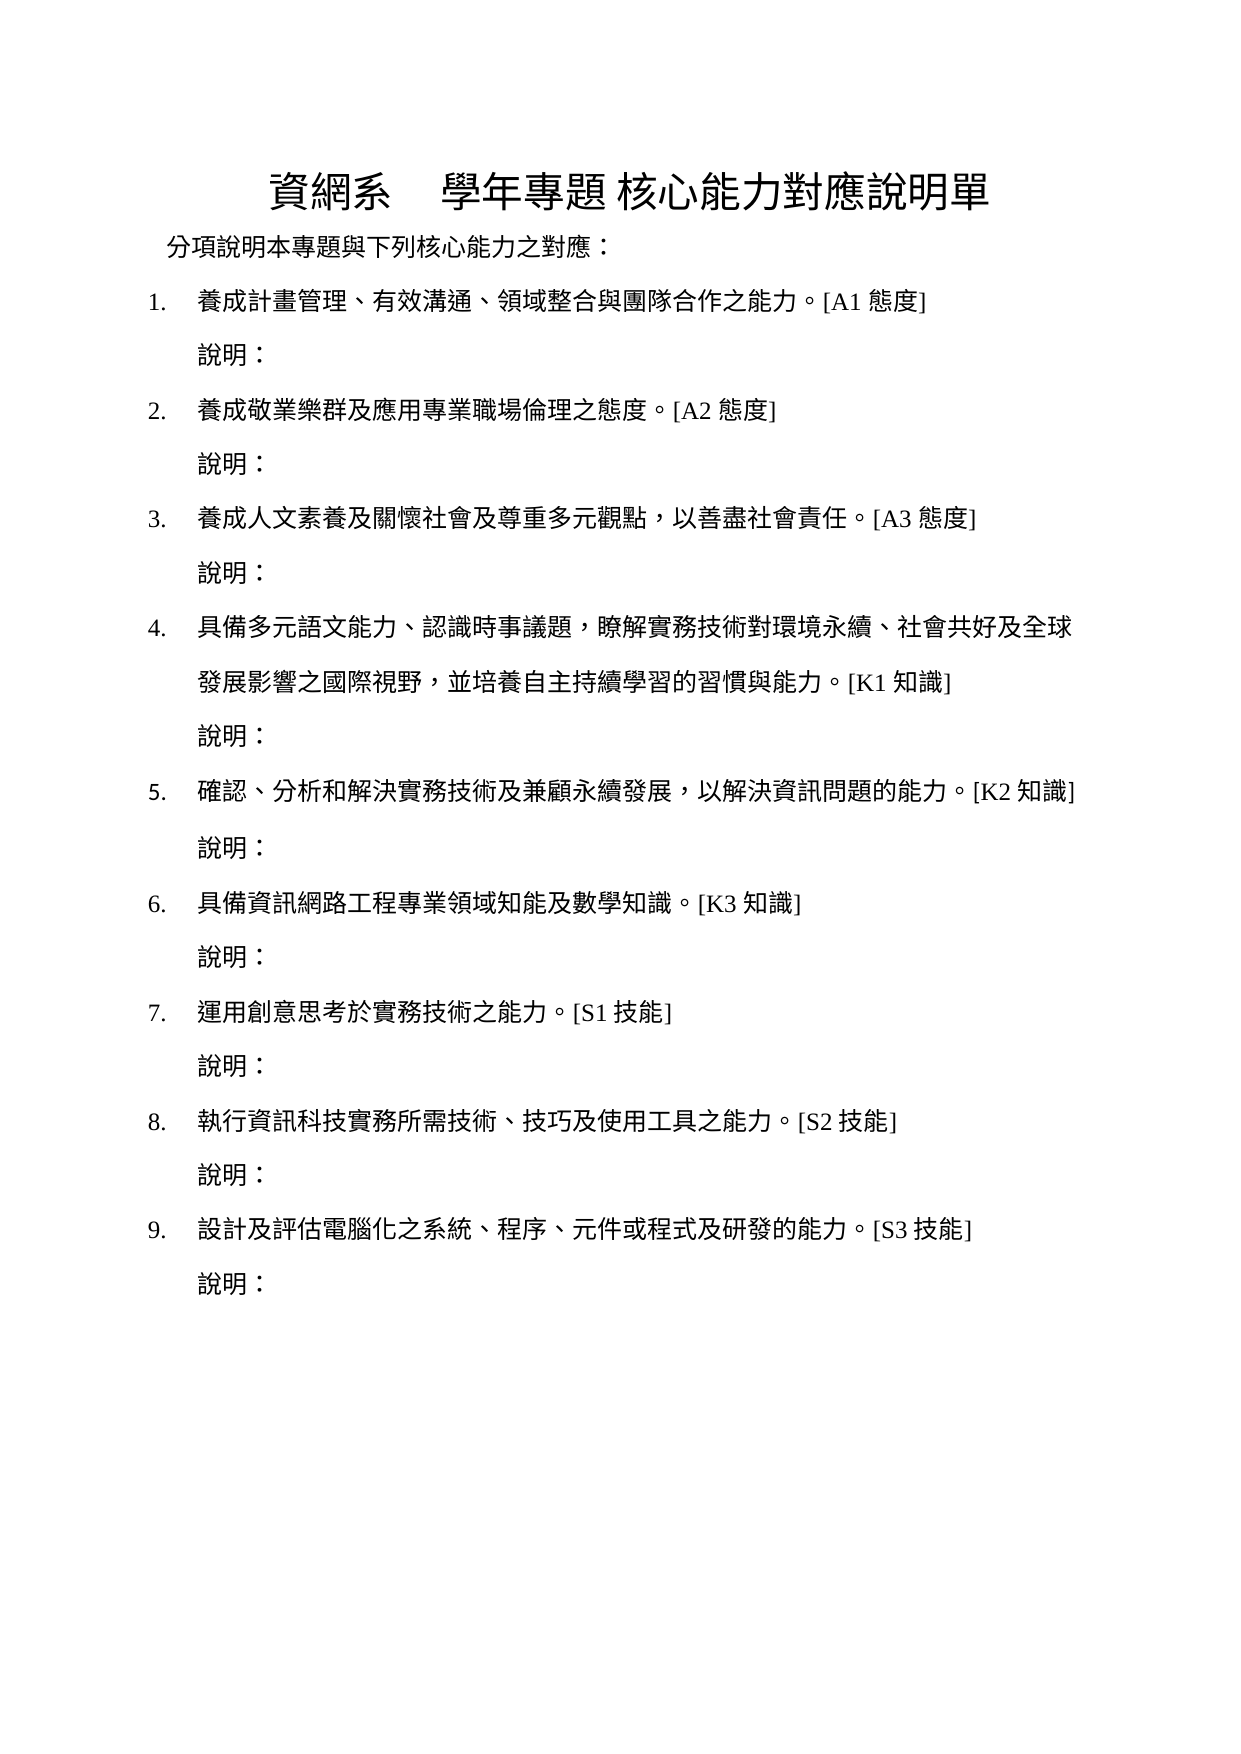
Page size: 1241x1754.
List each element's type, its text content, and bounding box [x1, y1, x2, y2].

list 養成人文素養及關懷社會及尊重多元觀點，以善盡社會責任。[A3 態度] [148, 499, 1092, 535]
text 說明： [198, 553, 1092, 589]
text 說明： [198, 1264, 1092, 1300]
text 分項說明本專題與下列核心能力之對應： [167, 227, 1092, 263]
list 確認、分析和解決實務技術及兼顧永續發展，以解決資訊問題的能力。[K2 知識] [148, 771, 1092, 809]
list 養成敬業樂群及應用專業職場倫理之態度。[A2 態度] 說明： [148, 390, 1092, 481]
list 具備多元語文能力、認識時事議題，瞭解實務技術對環境永續、社會共好及全球發展影響之國際視野，並培養自主持續學習的習慣與能力。[K1 知識] [148, 608, 1092, 698]
text 說明： [148, 1047, 1092, 1083]
text 說明： [198, 716, 1092, 753]
list 養成計畫管理、有效溝通、領域整合與團隊合作之能力。[A1 態度] 說明： [148, 281, 1092, 372]
list 執行資訊科技實務所需技術、技巧及使用工具之能力。[S2 技能] [148, 1101, 1092, 1137]
list 運用創意思考於實務技術之能力。[S1 技能] [148, 992, 1092, 1028]
list 具備資訊網路工程專業領域知能及數學知識。[K3 知識] 說明： [148, 883, 1092, 974]
text 資網系 學年專題 核心能力對應說明單 [167, 151, 1092, 227]
text 說明： [198, 1155, 1092, 1192]
list 設計及評估電腦化之系統、程序、元件或程式及研發的能力。[S3 技能] [148, 1210, 1092, 1246]
list 說明： [198, 827, 1092, 865]
